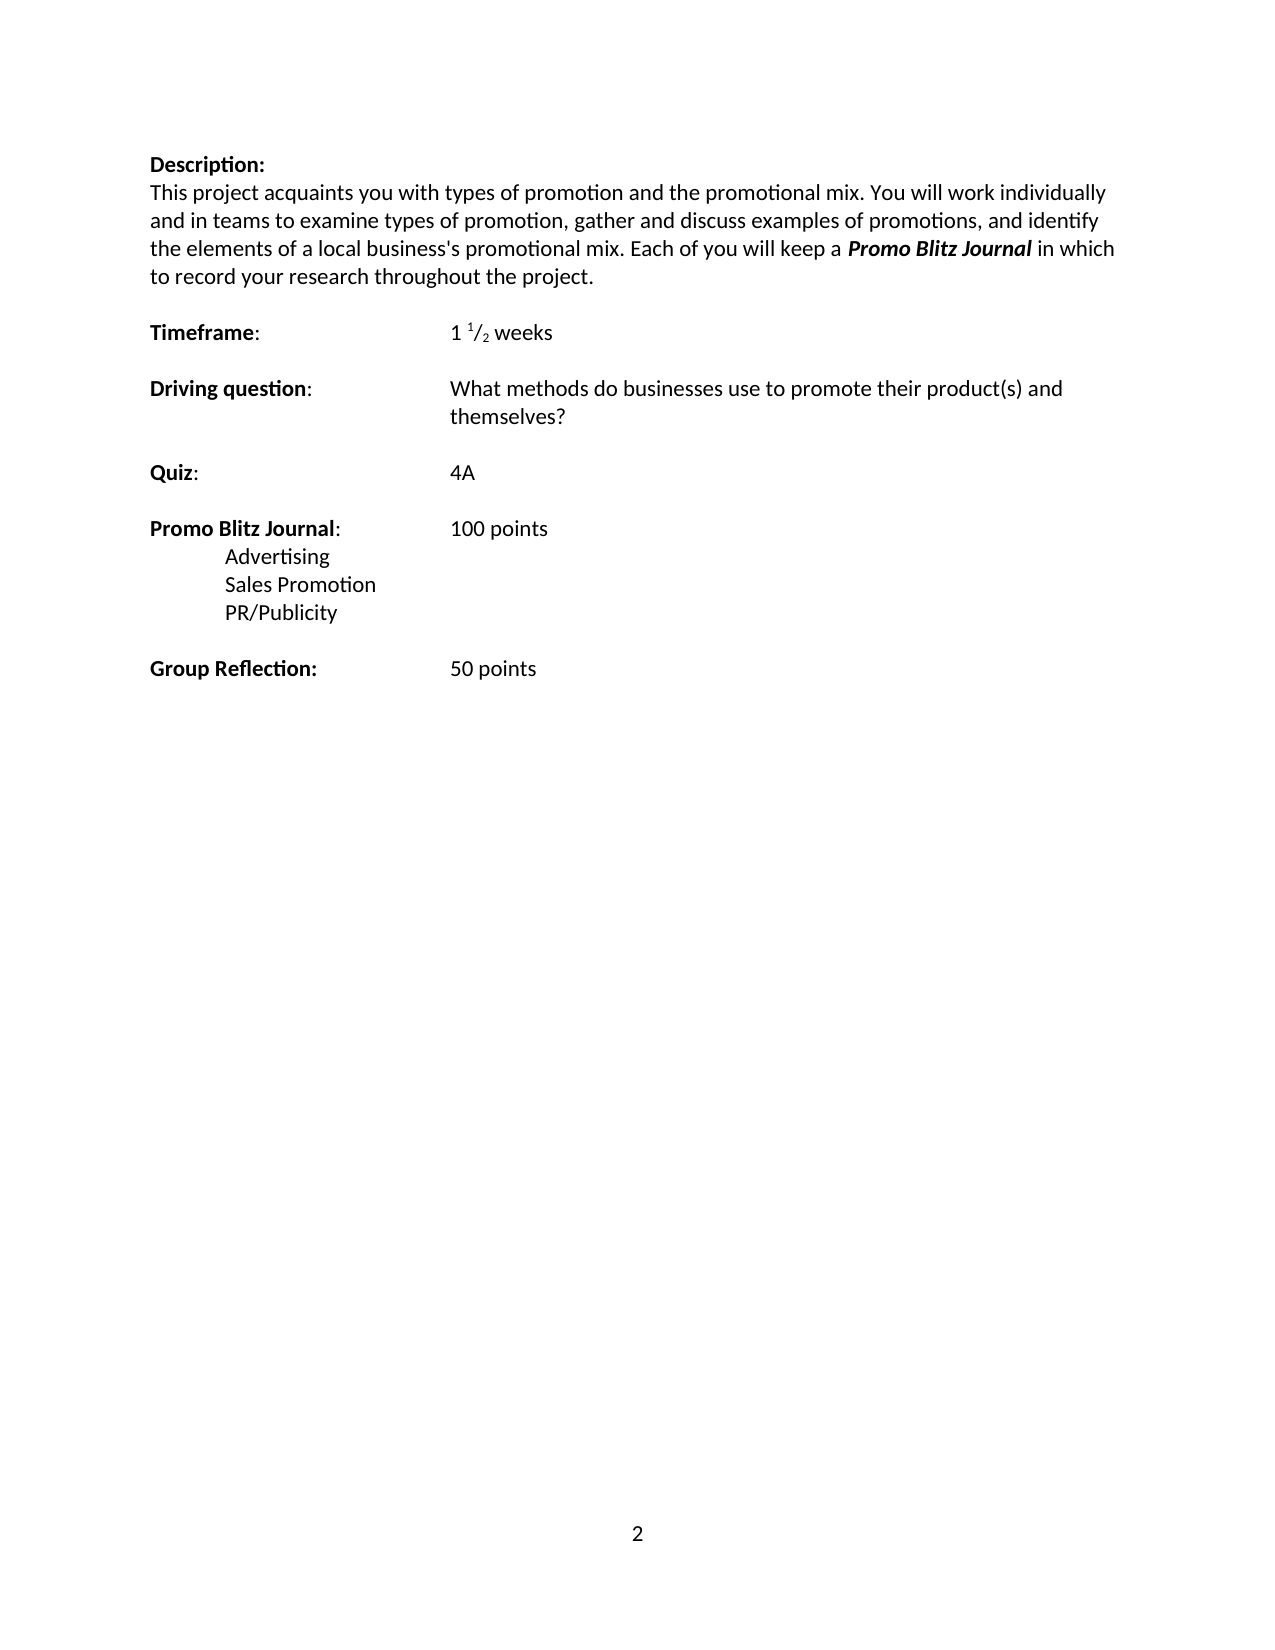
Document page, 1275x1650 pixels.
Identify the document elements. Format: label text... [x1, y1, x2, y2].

text Sales Promotion [150, 570, 1125, 598]
text This project acquaints you with types of promotion and the promotional mix. You will work individually and in teams to examine types of promotion, gather and discuss examples of promotions, and identify the elements of a local business's promotional mix. Each of you will keep a Promo Blitz Journal in which to record your research throughout the project. [150, 178, 1125, 290]
text Group Reflection: 50 points [150, 654, 1125, 682]
text Description: [150, 150, 1125, 178]
text Timeframe: 1 1/2 weeks [150, 318, 1125, 346]
text Promo Blitz Journal: 100 points [150, 514, 1125, 542]
text Advertising [150, 542, 1125, 570]
text PR/Publicity [150, 598, 1125, 626]
text Quiz: 4A [150, 458, 1125, 486]
text Driving question: What methods do businesses use to promote their product(s) and themselves? [150, 374, 1125, 430]
